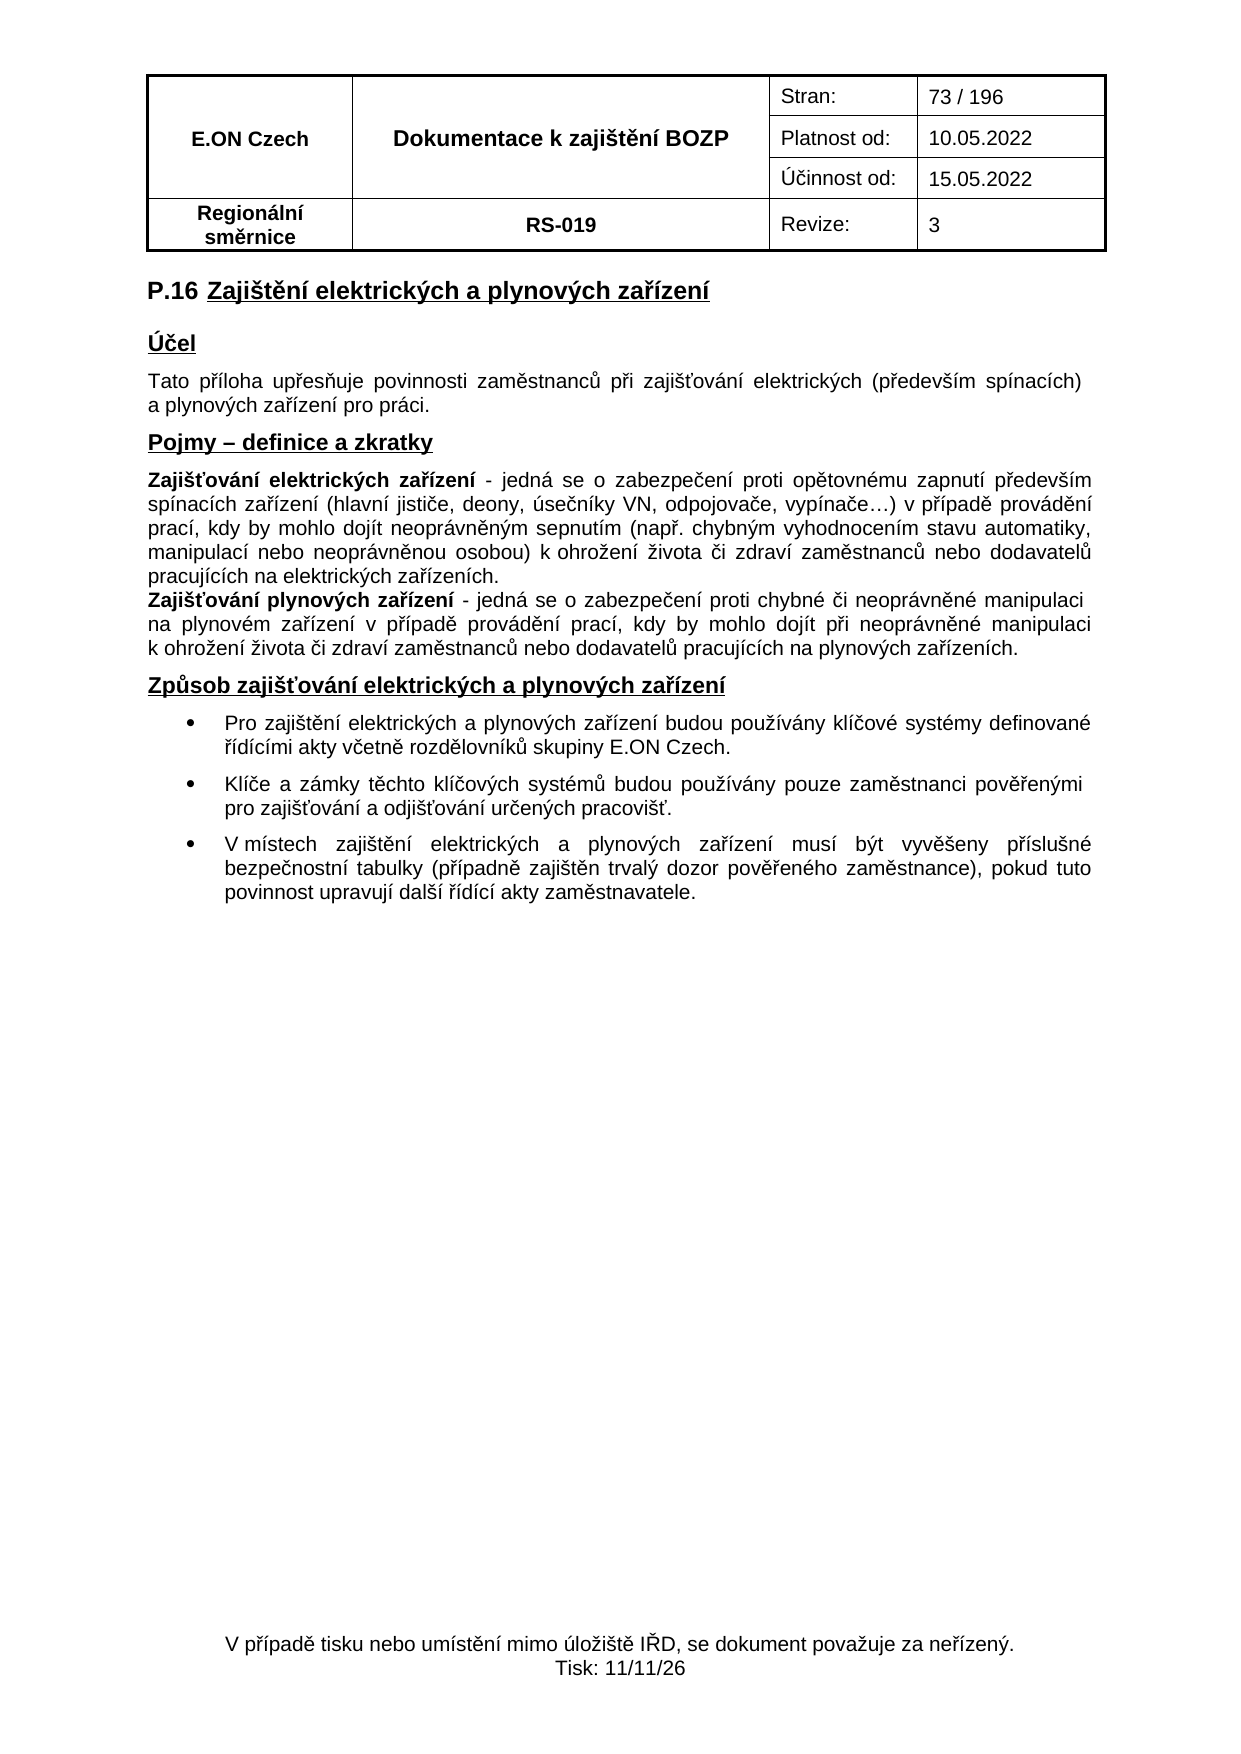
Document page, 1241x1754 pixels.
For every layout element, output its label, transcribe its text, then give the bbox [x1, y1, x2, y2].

list Klíče a zámky těchto klíčových systémů budou používány pouze zaměstnanci pověřenými pro zajišťování a odjišťování určených pracovišť. [187, 772, 1092, 819]
list Pro zajištění elektrických a plynových zařízení budou používány klíčové systémy definované řídícími akty včetně rozdělovníků skupiny E.ON Czech. [187, 711, 1092, 759]
list V místech zajištění elektrických a plynových zařízení musí být vyvěšeny příslušné bezpečnostní tabulky (případně zajištěn trvalý dozor pověřeného zaměstnance), pokud tuto povinnost upravují další řídící akty zaměstnavatele. [187, 832, 1092, 904]
text Zajišťování elektrických zařízení - jedná se o zabezpečení proti opětovnému zapnutí především spínacích zařízení (hlavní jističe, deony, úsečníky VN, odpojovače, vypínače…) v případě provádění prací, kdy by mohlo dojít neoprávněným sepnutím (např. chybným vyhodnocením stavu automatiky, manipulací nebo neoprávněnou osobou) k ohrožení života či zdraví zaměstnanců nebo dodavatelů pracujících na elektrických zařízeních. [148, 468, 1092, 588]
title Účel [148, 330, 1092, 356]
text Zajišťování plynových zařízení - jedná se o zabezpečení proti chybné či neoprávněné manipulaci na plynovém zařízení v případě provádění prací, kdy by mohlo dojít při neoprávněné manipulaci k ohrožení života či zdraví zaměstnanců nebo dodavatelů pracujících na plynových zařízeních. [148, 588, 1092, 660]
text Zajištění elektrických a plynových zařízení [147, 276, 1092, 305]
text Tato příloha upřesňuje povinnosti zaměstnanců při zajišťování elektrických (především spínacích) a plynových zařízení pro práci. [148, 369, 1092, 417]
title Způsob zajišťování elektrických a plynových zařízení [148, 672, 1092, 698]
title Pojmy – definice a zkratky [148, 429, 1092, 456]
